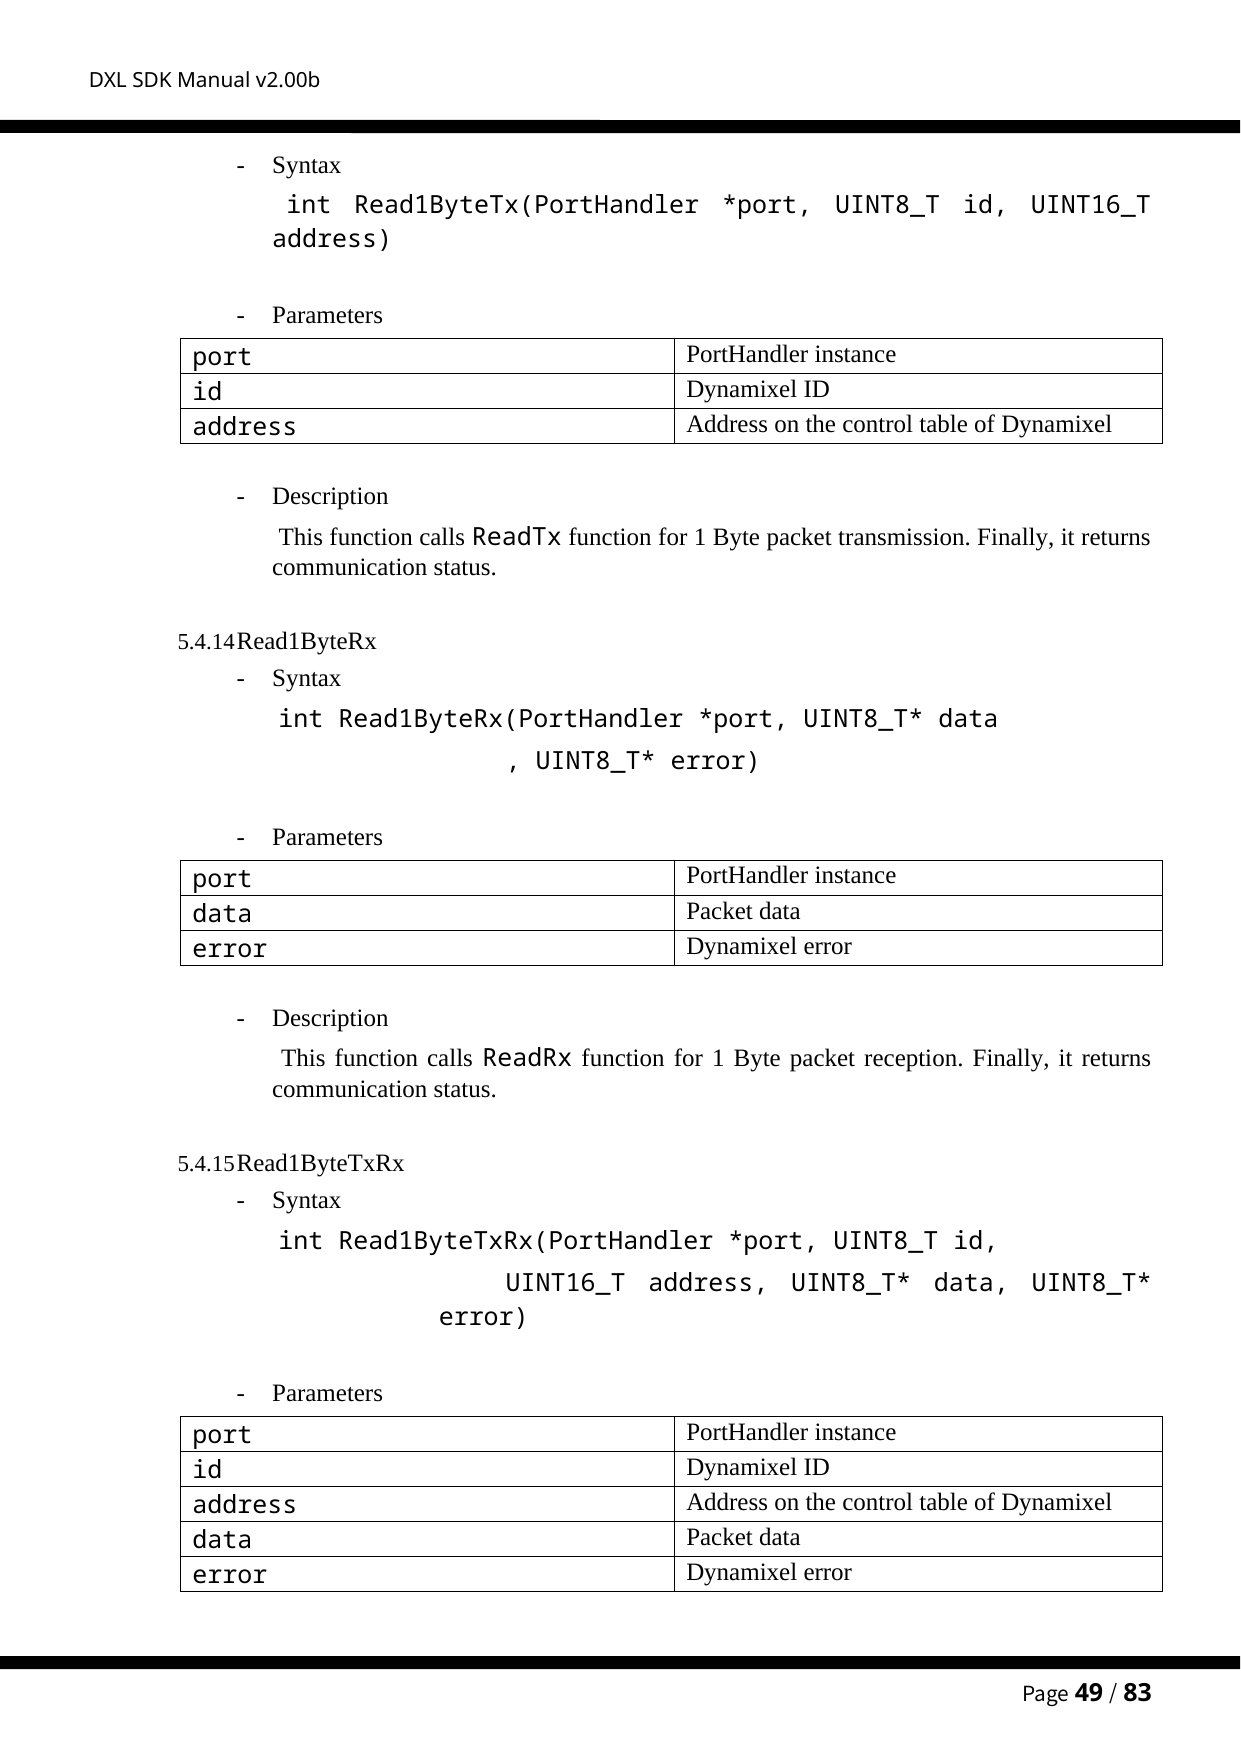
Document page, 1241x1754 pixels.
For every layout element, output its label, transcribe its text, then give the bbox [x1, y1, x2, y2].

list Syntax [236, 150, 1152, 179]
list Description [236, 481, 1152, 510]
table_cell Address on the control table of Dynamixel [675, 1487, 1162, 1521]
table_cell id [181, 1452, 674, 1486]
table_cell Dynamixel error [675, 1557, 1162, 1591]
list Parameters [236, 301, 1152, 329]
list int Read1ByteTxRx(PortHandler *port, UINT8_T id, [272, 1222, 1152, 1257]
list int Read1ByteTx(PortHandler *port, UINT8_T id, UINT16_T address) [272, 187, 1152, 255]
list Description [236, 1003, 1152, 1032]
table_cell error [181, 1557, 674, 1591]
table_cell Packet data [675, 896, 1162, 930]
table_cell Dynamixel ID [675, 1452, 1162, 1486]
table_cell Address on the control table of Dynamixel [675, 409, 1162, 443]
list UINT16_T address, UINT8_T* data, UINT8_T* error) [438, 1265, 1152, 1333]
table_cell address [181, 409, 674, 443]
table_header PortHandler instance [675, 861, 1162, 895]
table_cell id [181, 374, 674, 408]
table_header port [181, 1417, 674, 1451]
table_header PortHandler instance [675, 339, 1162, 373]
list Read1ByteTxRx [177, 1148, 1152, 1177]
table_header port [181, 861, 674, 895]
table_cell Dynamixel error [675, 931, 1162, 965]
list int Read1ByteRx(PortHandler *port, UINT8_T* data [272, 701, 1152, 735]
list , UINT8_T* error) [438, 743, 1152, 777]
list This function calls ReadRx function for 1 Byte packet reception. Finally, it returns communication status. [272, 1040, 1152, 1103]
list Syntax [236, 1185, 1152, 1214]
list Syntax [236, 663, 1152, 692]
list Read1ByteRx [177, 626, 1152, 655]
table_header PortHandler instance [675, 1417, 1162, 1451]
table_cell data [181, 896, 674, 930]
table_cell Packet data [675, 1522, 1162, 1556]
table_cell error [181, 931, 674, 965]
table_cell Dynamixel ID [675, 374, 1162, 408]
table_cell address [181, 1487, 674, 1521]
list Parameters [236, 1378, 1152, 1407]
table_header port [181, 339, 674, 373]
list This function calls ReadTx function for 1 Byte packet transmission. Finally, it returns communication status. [272, 518, 1152, 581]
list Parameters [236, 822, 1152, 851]
table_cell data [181, 1522, 674, 1556]
